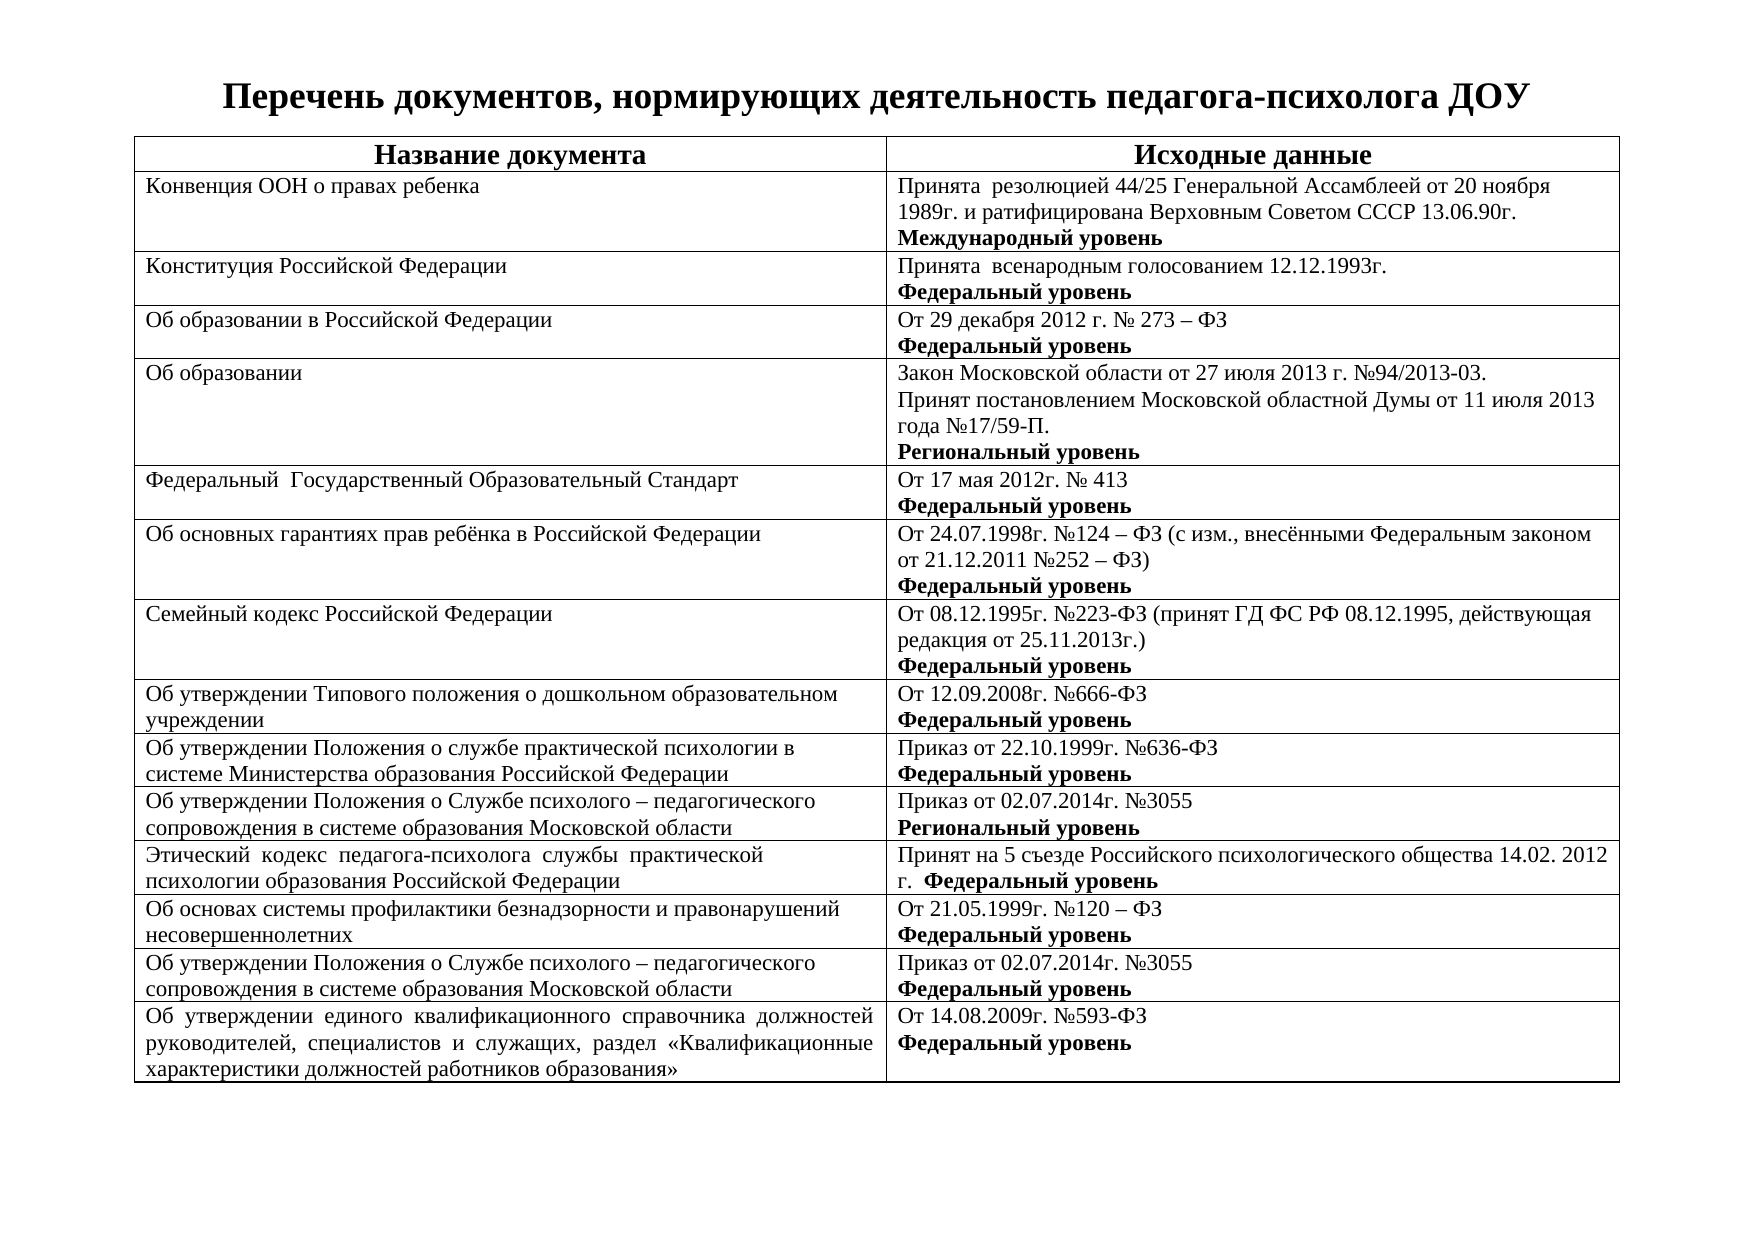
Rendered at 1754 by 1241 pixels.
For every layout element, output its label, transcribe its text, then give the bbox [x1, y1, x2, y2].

table_cell От 08.12.1995г. №223-ФЗ (принят ГД ФС РФ 08.12.1995, действующая редакция от 25.11.2013г.) Федеральный уровень [887, 600, 1619, 679]
table_cell Конвенция ООН о правах ребенка [135, 172, 886, 251]
table_cell Конституция Российской Федерации [135, 252, 886, 304]
table_cell Этический кодекс педагога-психолога службы практической психологии образования Российской Федерации [135, 841, 886, 894]
table_cell От 12.09.2008г. №666-ФЗ Федеральный уровень [887, 680, 1619, 732]
table_cell Об утверждении Типового положения о дошкольном образовательном учреждении [135, 680, 886, 732]
table_cell Об образовании [135, 359, 886, 465]
table_cell От 14.08.2009г. №593-ФЗ Федеральный уровень [887, 1002, 1619, 1081]
table_cell Об образовании в Российской Федерации [135, 306, 886, 358]
table_cell Принята резолюцией 44/25 Генеральной Ассамблеей от 20 ноября 1989г. и ратифицирована Верховным Советом СССР 13.06.90г. Международный уровень [887, 172, 1619, 251]
table_cell Приказ от 02.07.2014г. №3055 Федеральный уровень [887, 949, 1619, 1001]
table_cell Принята всенародным голосованием 12.12.1993г. Федеральный уровень [887, 252, 1619, 304]
table_cell Об основных гарантиях прав ребёнка в Российской Федерации [135, 520, 886, 599]
table_cell Об основах системы профилактики безнадзорности и правонарушений несовершеннолетних [135, 895, 886, 947]
table_cell Федеральный Государственный Образовательный Стандарт [135, 466, 886, 518]
table_cell Приказ от 02.07.2014г. №3055 Региональный уровень [887, 787, 1619, 840]
table_cell Об утверждении единого квалификационного справочника должностей руководителей, специалистов и служащих, раздел «Квалификационные характеристики должностей работников образования» [135, 1002, 886, 1081]
table_cell От 21.05.1999г. №120 – ФЗ Федеральный уровень [887, 895, 1619, 947]
table_cell Семейный кодекс Российской Федерации [135, 600, 886, 679]
table_cell Закон Московской области от 27 июля 2013 г. №94/2013-03. Принят постановлением Московской областной Думы от 11 июля 2013 года №17/59-П. Региональный уровень [887, 359, 1619, 465]
table_cell Об утверждении Положения о Службе психолого – педагогического сопровождения в системе образования Московской области [135, 949, 886, 1001]
table_cell От 24.07.1998г. №124 – ФЗ (с изм., внесёнными Федеральным законом от 21.12.2011 №252 – ФЗ) Федеральный уровень [887, 520, 1619, 599]
table_cell Об утверждении Положения о службе практической психологии в системе Министерства образования Российской Федерации [135, 734, 886, 786]
table_cell От 29 декабря 2012 г. № 273 – ФЗ Федеральный уровень [887, 306, 1619, 358]
table_cell Об утверждении Положения о Службе психолого – педагогического сопровождения в системе образования Московской области [135, 787, 886, 840]
table_header Исходные данные [887, 137, 1619, 171]
text Перечень документов, нормирующих деятельность педагога-психолога ДОУ [118, 74, 1636, 117]
table_cell Принят на 5 съезде Российского психологического общества 14.02. 2012 г. Федеральный уровень [887, 841, 1619, 894]
table_cell Приказ от 22.10.1999г. №636-ФЗ Федеральный уровень [887, 734, 1619, 786]
table_header Название документа [135, 137, 886, 171]
table_cell От 17 мая 2012г. № 413 Федеральный уровень [887, 466, 1619, 518]
